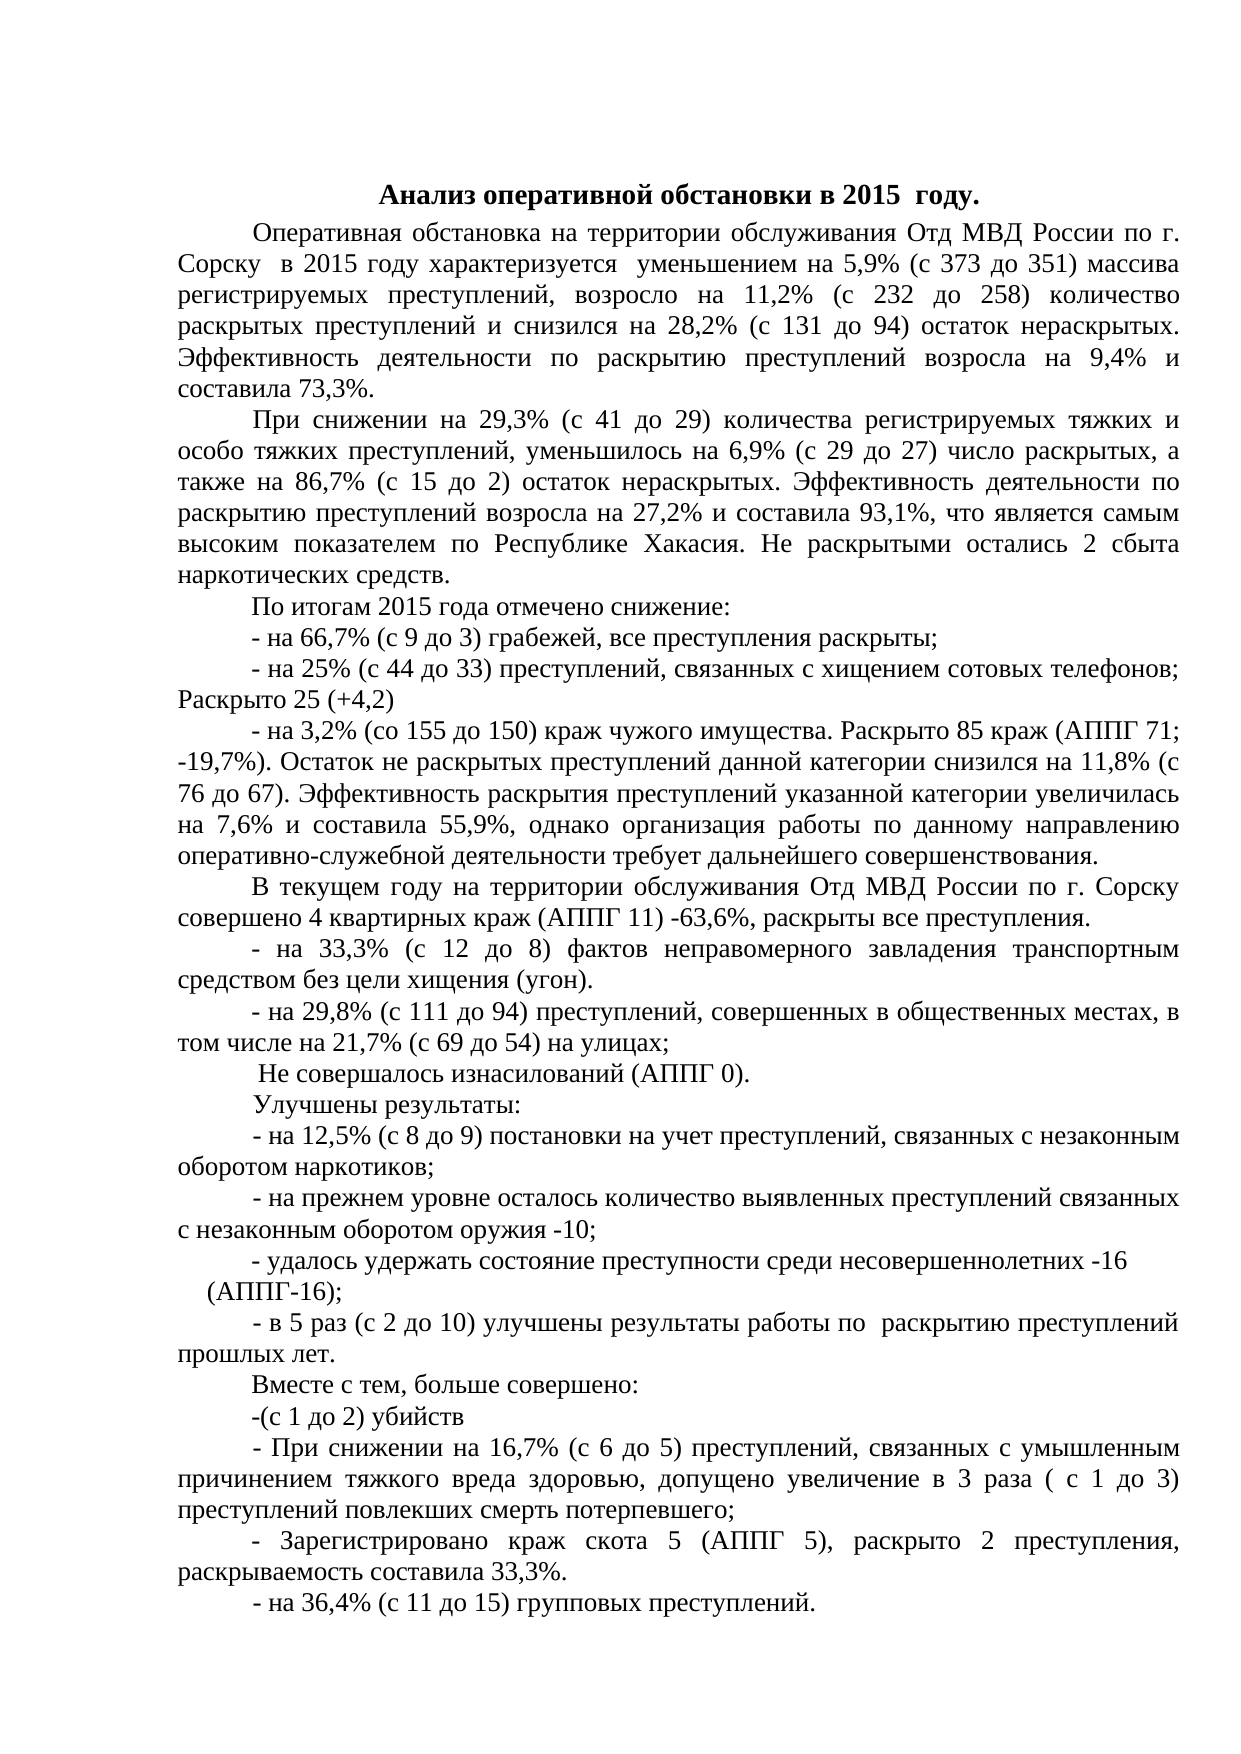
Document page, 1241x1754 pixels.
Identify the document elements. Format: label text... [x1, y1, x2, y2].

text - на 12,5% (с 8 до 9) постановки на учет преступлений, связанных с незаконным оборотом наркотиков; [177, 1119, 1181, 1182]
text - на прежнем уровне осталось количество выявленных преступлений связанных с незаконным оборотом оружия -10; [177, 1182, 1181, 1244]
text - При снижении на 16,7% (с 6 до 5) преступлений, связанных с умышленным причинением тяжкого вреда здоровью, допущено увеличение в 3 раза ( с 1 до 3) преступлений повлекших смерть потерпевшего; [177, 1431, 1181, 1524]
text - на 29,8% (с 111 до 94) преступлений, совершенных в общественных местах, в том числе на 21,7% (с 69 до 54) на улицах; [177, 995, 1181, 1057]
text - в 5 раз (с 2 до 10) улучшены результаты работы по раскрытию преступлений прошлых лет. [177, 1306, 1181, 1368]
text Улучшены результаты: [177, 1088, 1181, 1119]
text Не совершалось изнасилований (АППГ 0). [177, 1057, 1181, 1088]
text Оперативная обстановка на территории обслуживания Отд МВД России по г. Сорску в 2015 году характеризуется уменьшением на 5,9% (с 373 до 351) массива регистрируемых преступлений, возросло на 11,2% (с 232 до 258) количество раскрытых преступлений и снизился на 28,2% (с 131 до 94) остаток нераскрытых. Эффективность деятельности по раскрытию преступлений возросла на 9,4% и составила 73,3%. [177, 216, 1181, 403]
text - удалось удержать состояние преступности среди несовершеннолетних -16 (АППГ-16); [207, 1244, 1181, 1306]
text Анализ оперативной обстановки в 2015 году. [177, 177, 1181, 211]
text По итогам 2015 года отмечено снижение: [177, 590, 1181, 621]
text -(с 1 до 2) убийств [177, 1399, 1181, 1431]
text - на 36,4% (с 11 до 15) групповых преступлений. [177, 1586, 1181, 1618]
text - Зарегистрировано краж скота 5 (АППГ 5), раскрыто 2 преступления, раскрываемость составила 33,3%. [177, 1524, 1181, 1586]
text - на 3,2% (со 155 до 150) краж чужого имущества. Раскрыто 85 краж (АППГ 71; -19,7%). Остаток не раскрытых преступлений данной категории снизился на 11,8% (с 76 до 67). Эффективность раскрытия преступлений указанной категории увеличилась на 7,6% и составила 55,9%, однако организация работы по данному направлению оперативно-служебной деятельности требует дальнейшего совершенствования. [177, 714, 1181, 870]
text При снижении на 29,3% (с 41 до 29) количества регистрируемых тяжких и особо тяжких преступлений, уменьшилось на 6,9% (с 29 до 27) число раскрытых, а также на 86,7% (с 15 до 2) остаток нераскрытых. Эффективность деятельности по раскрытию преступлений возросла на 27,2% и составила 93,1%, что является самым высоким показателем по Республике Хакасия. Не раскрытыми остались 2 сбыта наркотических средств. [177, 403, 1181, 590]
text - на 66,7% (с 9 до 3) грабежей, все преступления раскрыты; [177, 621, 1181, 652]
text Вместе с тем, больше совершено: [177, 1368, 1181, 1399]
text - на 25% (с 44 до 33) преступлений, связанных с хищением сотовых телефонов; Раскрыто 25 (+4,2) [177, 652, 1181, 714]
text В текущем году на территории обслуживания Отд МВД России по г. Сорску совершено 4 квартирных краж (АППГ 11) -63,6%, раскрыты все преступления. [177, 870, 1181, 932]
text - на 33,3% (с 12 до 8) фактов неправомерного завладения транспортным средством без цели хищения (угон). [177, 932, 1181, 995]
